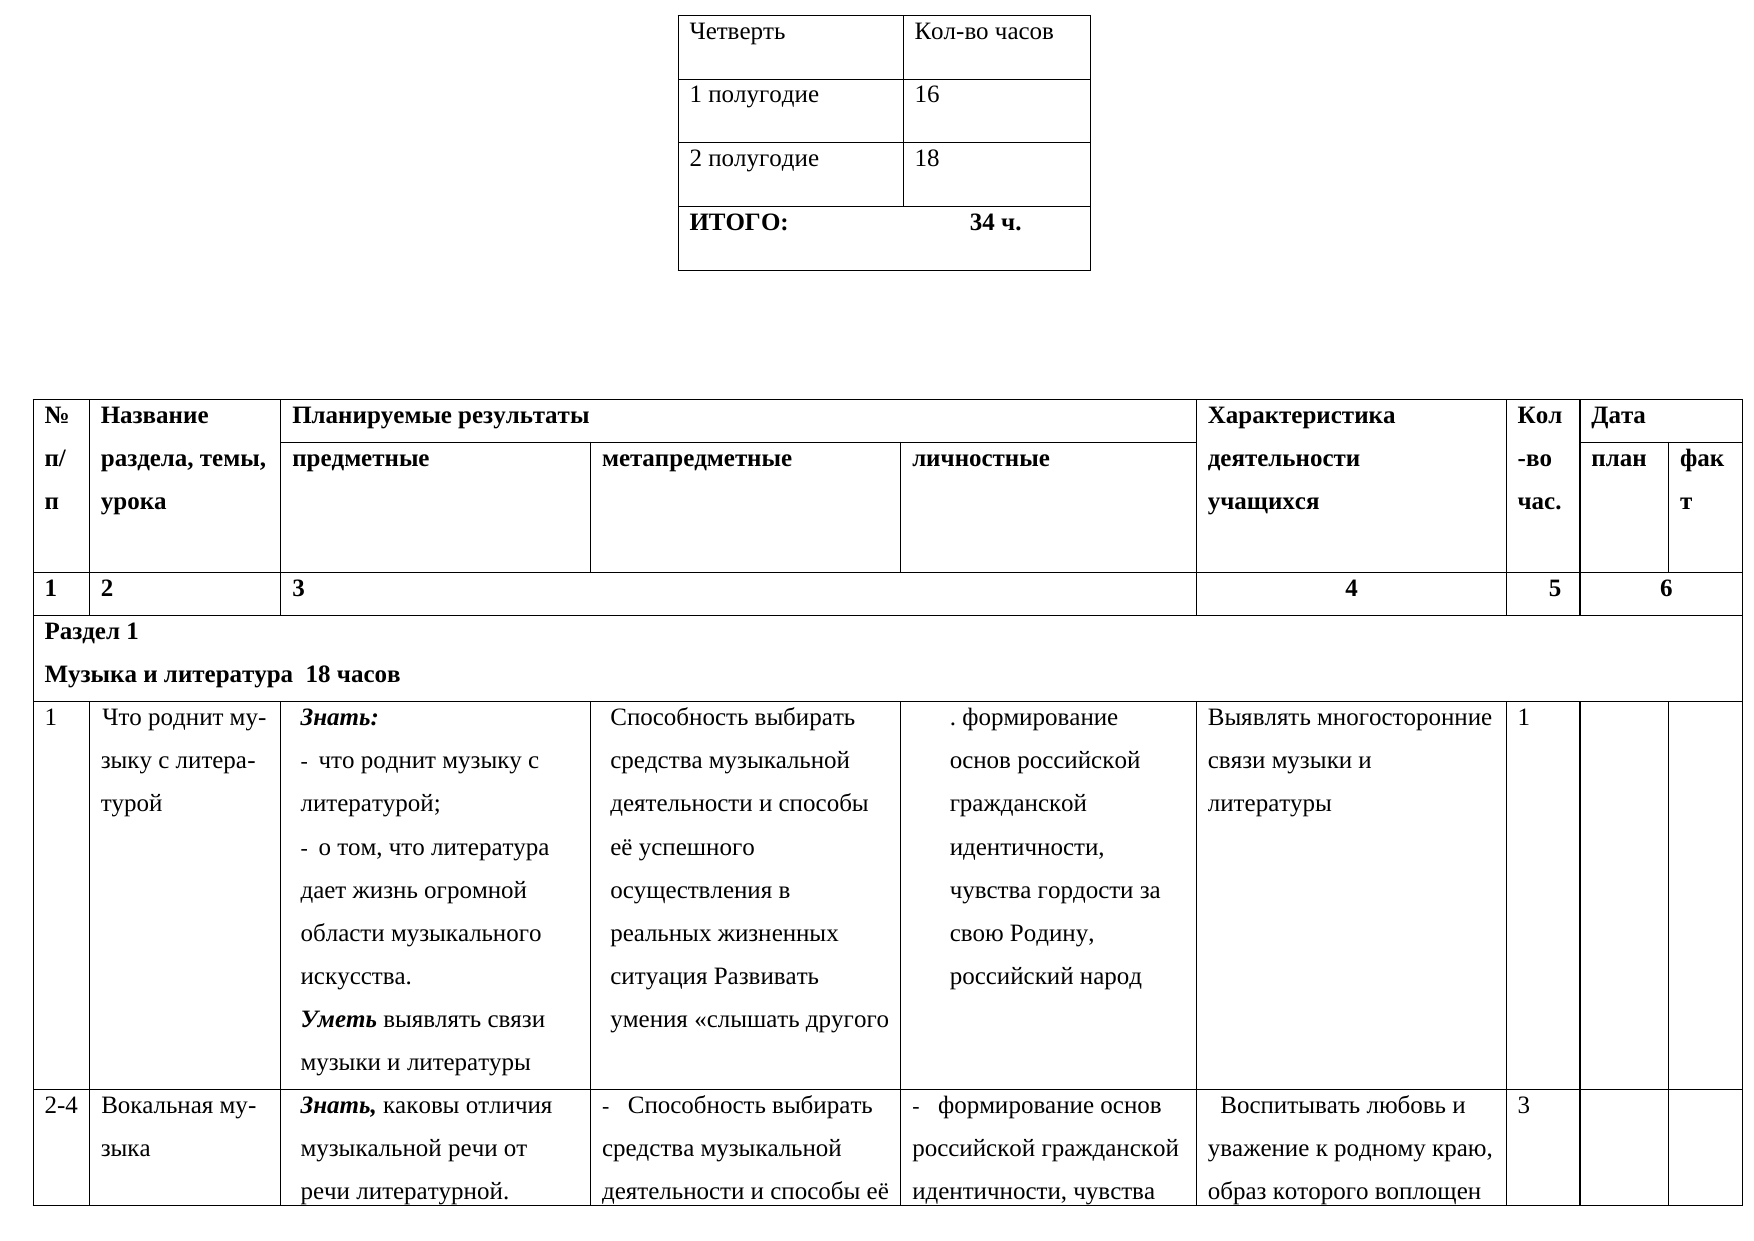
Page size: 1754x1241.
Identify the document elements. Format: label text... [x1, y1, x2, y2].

table_cell Знать: что роднит музыку с литературой; о том, что литература дает жизнь огромной области музыкального искусства. Уметь выявлять связи музыки и литературы [281, 702, 590, 1089]
table_cell личностные [901, 443, 1196, 572]
table_cell Что роднит музыку с литературой [90, 702, 280, 1089]
table_cell 2 полугодие [679, 143, 903, 206]
table_cell метапредметные [591, 443, 900, 572]
table_cell 3 [281, 573, 1196, 615]
table_cell 1 [34, 573, 89, 615]
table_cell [1197, 1090, 1506, 1205]
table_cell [281, 1090, 590, 1205]
table_cell 18 [904, 143, 1090, 206]
table_cell факт [1669, 443, 1742, 572]
table_cell 4 [1197, 573, 1506, 615]
table_cell предметные [281, 443, 590, 572]
table_header № п/п [34, 400, 89, 572]
table_cell Вокальная музыка [90, 1090, 280, 1205]
table_header Кол-во час. [1507, 400, 1579, 572]
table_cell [901, 1090, 1196, 1205]
table_cell [1669, 702, 1742, 1089]
table_cell план [1581, 443, 1668, 572]
table_header Характеристика деятельности учащихся [1197, 400, 1506, 572]
table_cell 5 [1507, 573, 1579, 615]
table_cell 2-4 [34, 1090, 89, 1205]
table_cell 2 [90, 573, 280, 615]
table_header Дата [1581, 400, 1742, 442]
table_cell ИТОГО: 34 ч. [679, 207, 1090, 270]
table_header Четверть [679, 16, 903, 78]
table_cell [1669, 1090, 1742, 1205]
table_header Планируемые результаты [281, 400, 1196, 442]
table_cell 1 [1507, 702, 1579, 1089]
table_cell 3 [1507, 1090, 1579, 1205]
table_cell [1581, 1090, 1668, 1205]
table_header Название раздела, темы, урока [90, 400, 280, 572]
table_cell 1 [34, 702, 89, 1089]
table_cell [591, 1090, 900, 1205]
table_cell 6 [1581, 573, 1742, 615]
table_cell 16 [904, 80, 1090, 142]
table_cell 1 полугодие [679, 80, 903, 142]
table_header Кол-во часов [904, 16, 1090, 78]
table_cell Выявлять многосторонние связи музыки и литературы [1197, 702, 1506, 1089]
table_cell . формирование основ российской гражданской идентичности, чувства гордости за свою Родину, российский народ [901, 702, 1196, 1089]
table_cell Раздел 1 Музыка и литература 18 часов [34, 616, 1742, 701]
table_cell [1581, 702, 1668, 1089]
